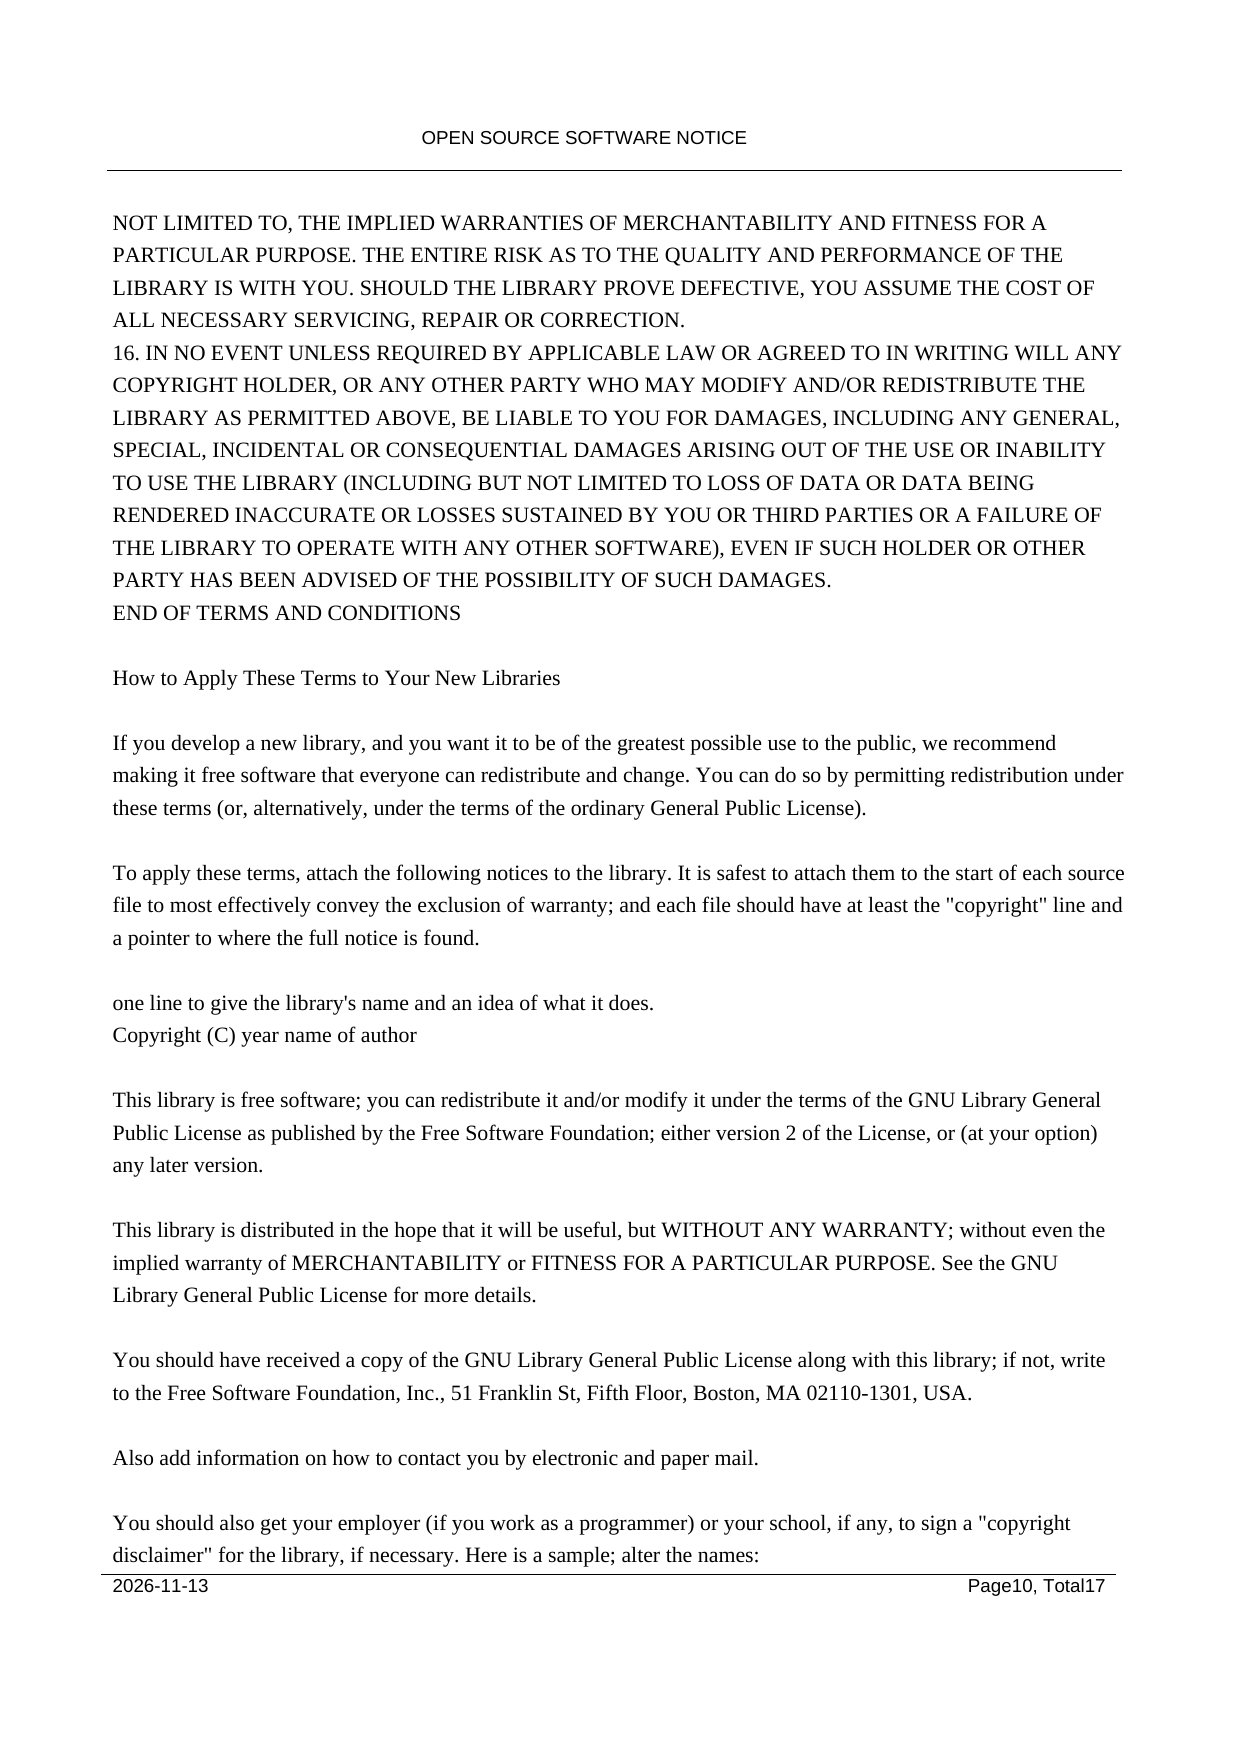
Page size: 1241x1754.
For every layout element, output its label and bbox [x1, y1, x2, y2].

text [112, 206, 1128, 1571]
